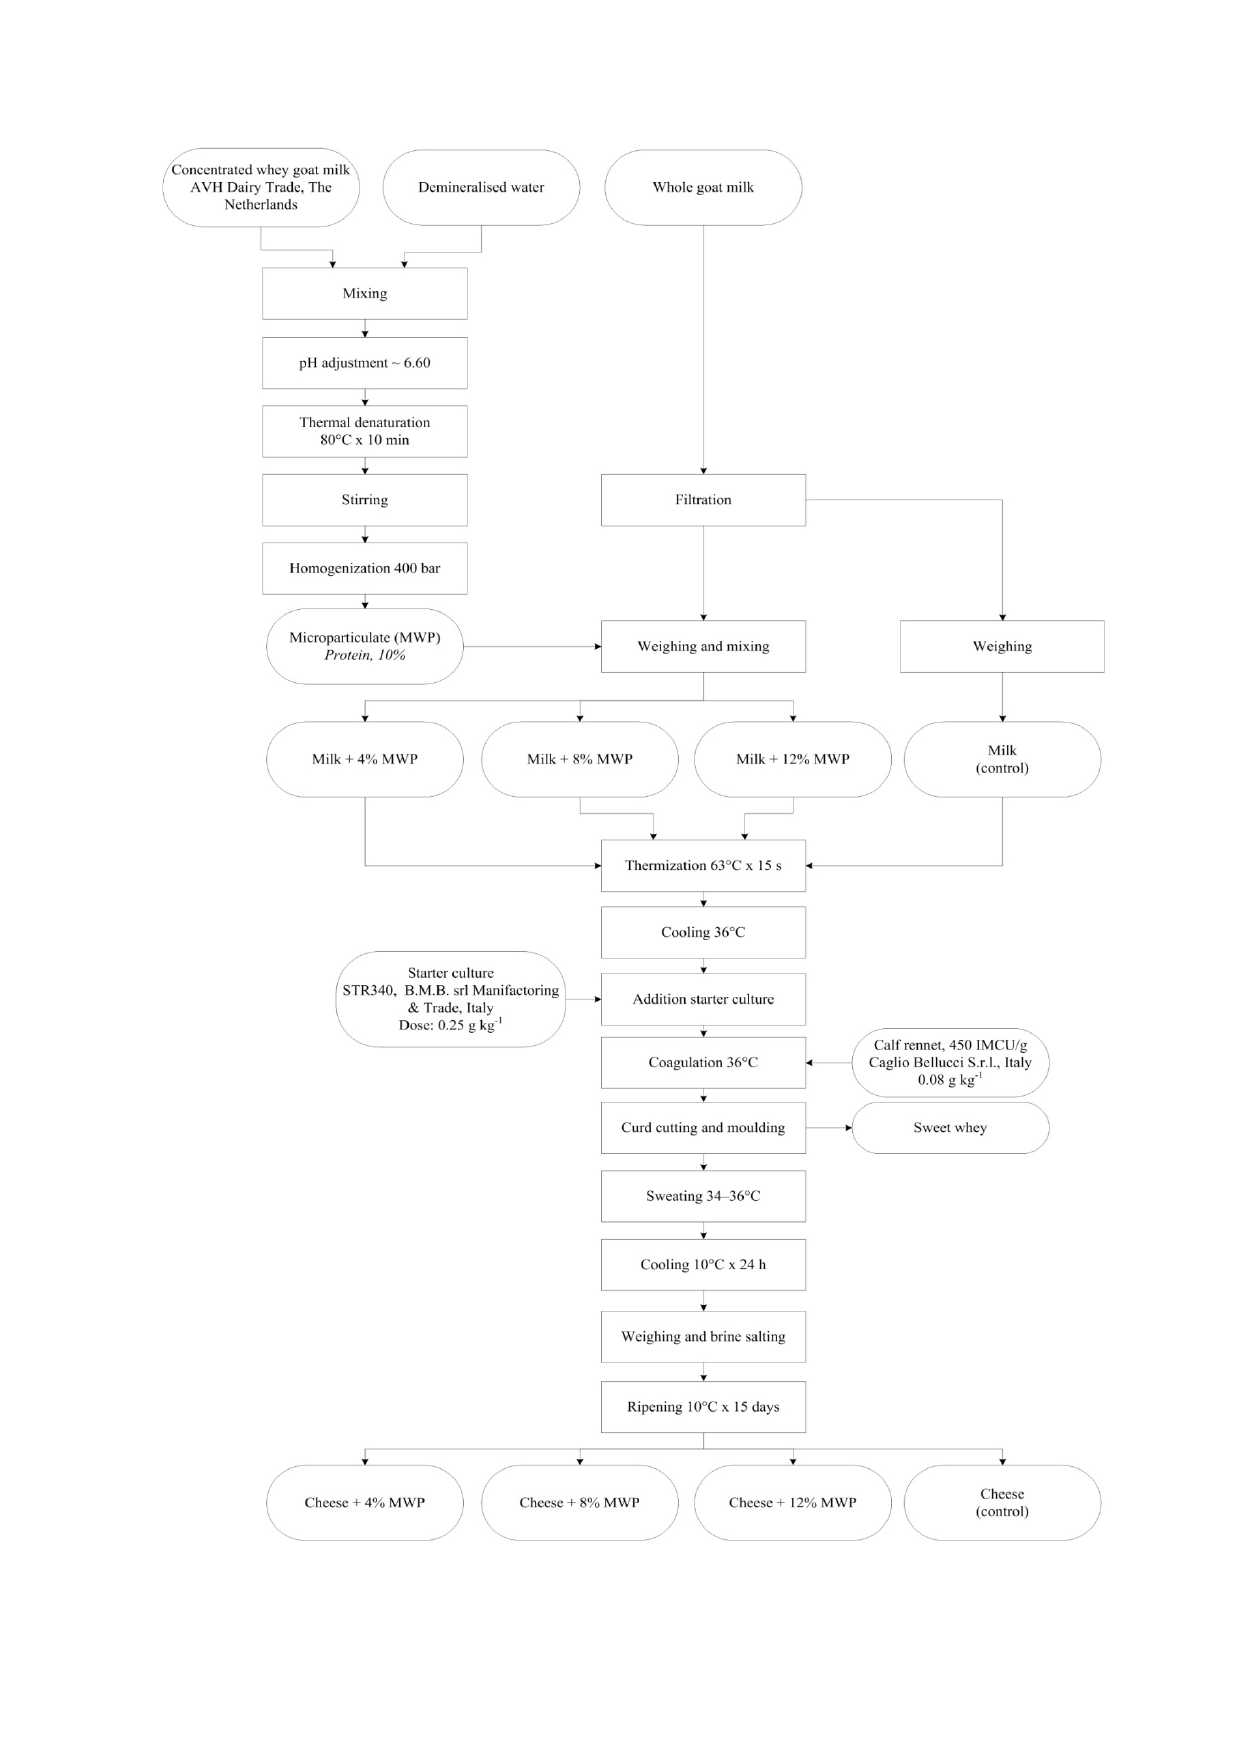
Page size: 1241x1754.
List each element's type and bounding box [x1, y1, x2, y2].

picture [162, 147, 1105, 1541]
